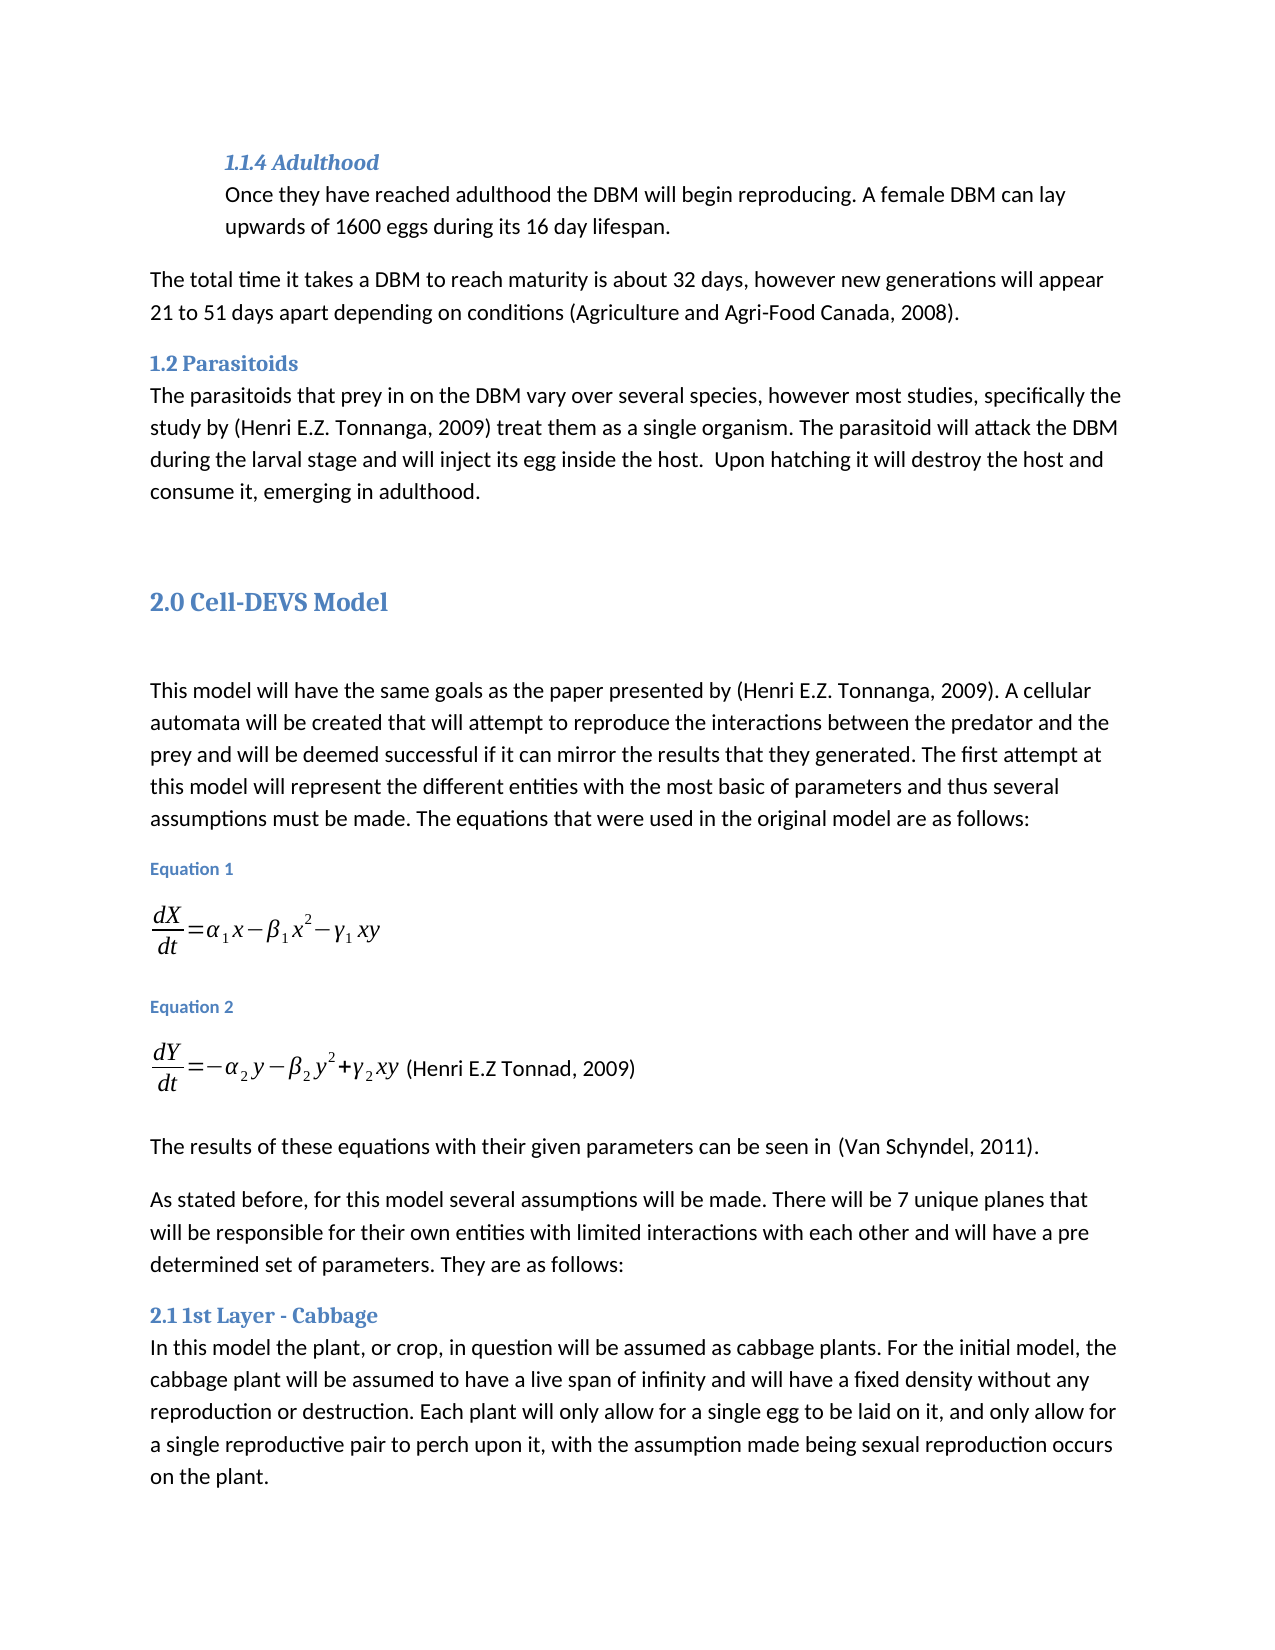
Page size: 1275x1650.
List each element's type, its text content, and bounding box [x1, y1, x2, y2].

subtitle 2.1 1st Layer - Cabbage [150, 1303, 1125, 1329]
text The total time it takes a DBM to reach maturity is about 32 days, however new generations will appear 21 to 51 days apart depending on conditions (Agriculture and Agri-Food Canada, 2008). [150, 265, 1125, 326]
text As stated before, for this model several assumptions will be made. There will be 7 unique planes that will be responsible for their own entities with limited interactions with each other and will have a pre determined set of parameters. They are as follows: [150, 1186, 1125, 1278]
subtitle 1.2 Parasitoids [150, 351, 1125, 377]
subtitle 2.0 Cell-DEVS Model [150, 587, 1125, 618]
text In this model the plant, or crop, in question will be assumed as cabbage plants. For the initial model, the cabbage plant will be assumed to have a live span of infinity and will have a fixed density without any reproduction or destruction. Each plant will only allow for a single egg to be laid on it, and only allow for a single reproductive pair to perch upon it, with the assumption made being sexual reproduction occurs on the plant. [150, 1333, 1125, 1490]
text The results of these equations with their given parameters can be seen in . [150, 1132, 1125, 1161]
text (Henri E.Z Tonnad, 2009) [150, 1039, 1125, 1098]
subtitle 1.1.4 Adulthood [225, 150, 1125, 176]
text This model will have the same goals as the paper presented by (Henri E.Z. Tonnanga, 2009). A cellular automata will be created that will attempt to reproduce the interactions between the predator and the prey and will be deemed successful if it can mirror the results that they generated. The first attempt at this model will represent the different entities with the most basic of parameters and thus several assumptions must be made. The equations that were used in the original model are as follows: [150, 676, 1125, 832]
text The parasitoids that prey in on the DBM vary over several species, however most studies, specifically the study by (Henri E.Z. Tonnanga, 2009) treat them as a single organism. The parasitoid will attack the DBM during the larval stage and will inject its egg inside the host. Upon hatching it will destroy the host and consume it, emerging in adulthood. [150, 381, 1125, 505]
text Once they have reached adulthood the DBM will begin reproducing. A female DBM can lay upwards of 1600 eggs during its 16 day lifespan. [225, 180, 1125, 240]
